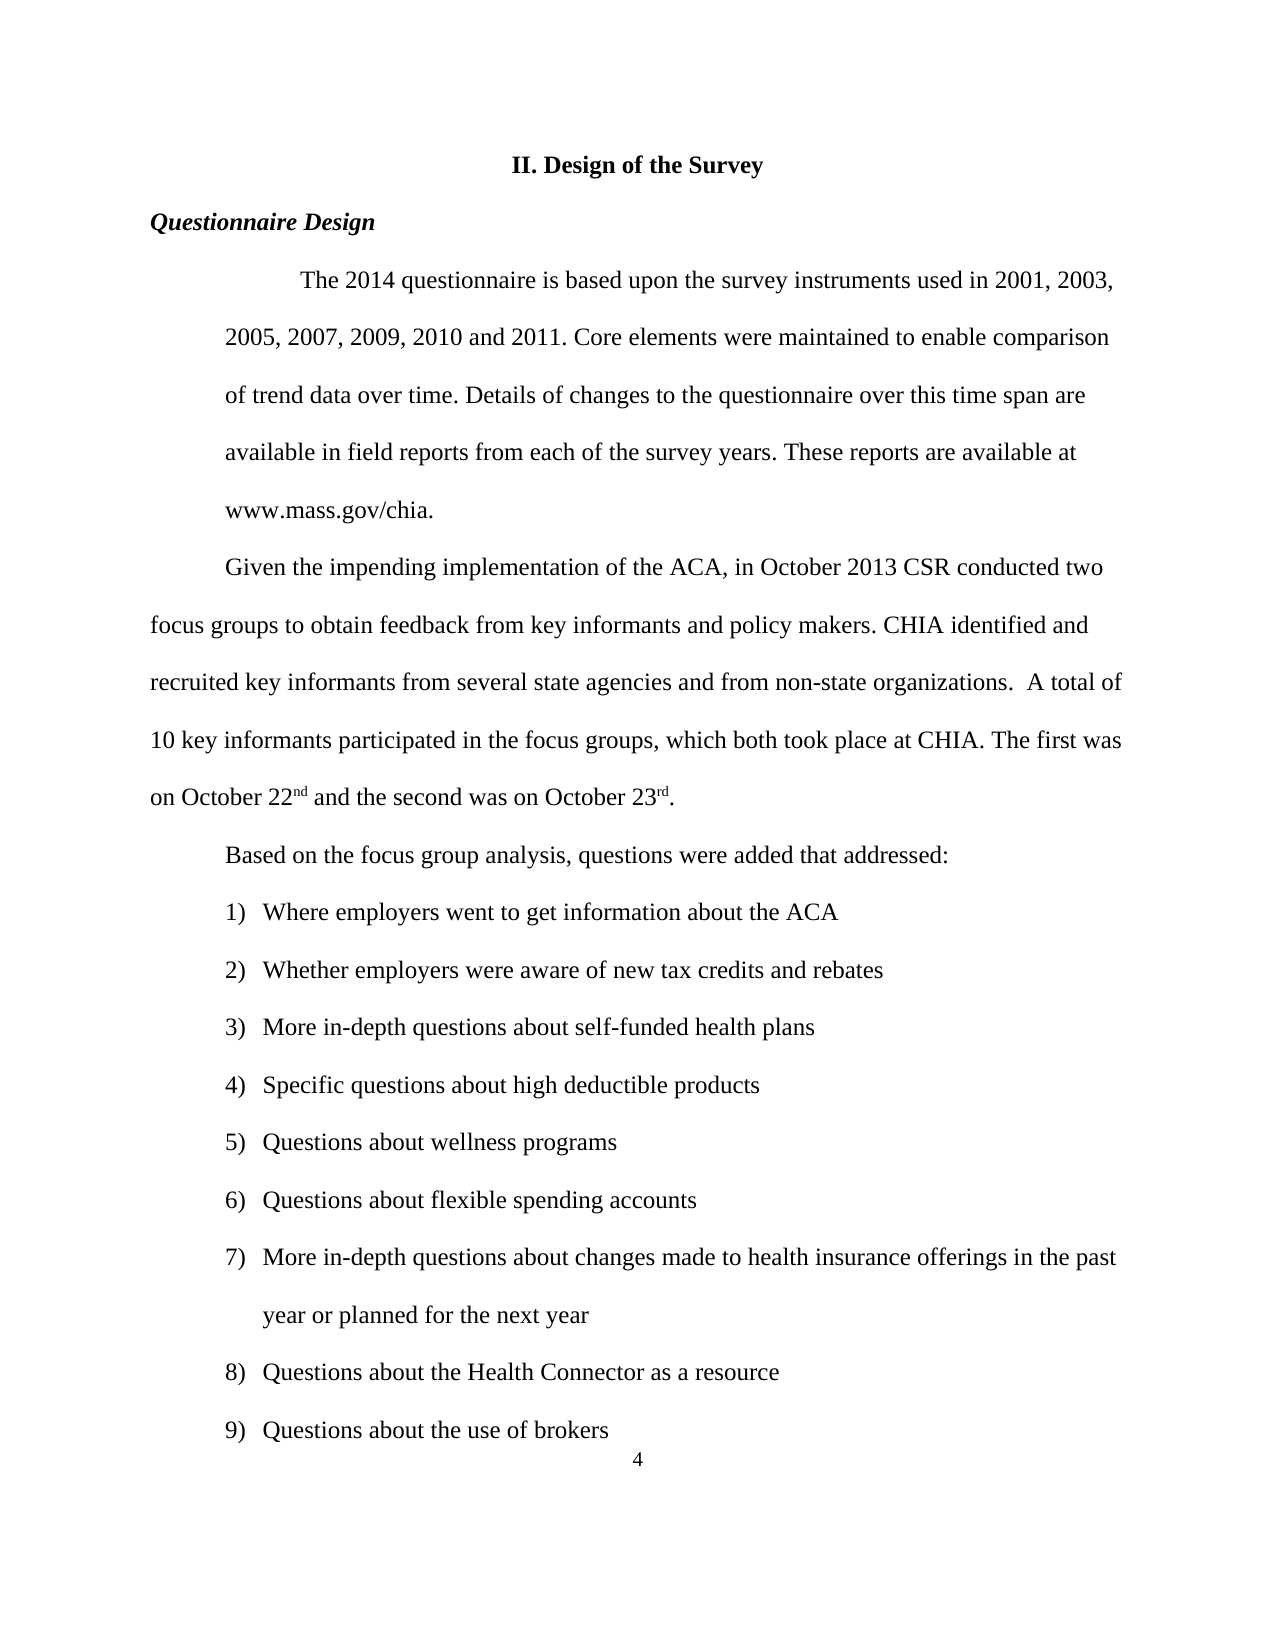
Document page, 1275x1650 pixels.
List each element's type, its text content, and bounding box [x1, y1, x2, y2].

list More in-depth questions about self-funded health plans [225, 1012, 1125, 1041]
list Specific questions about high deductible products [225, 1070, 1125, 1099]
list Questions about wellness programs [225, 1127, 1125, 1156]
list Whether employers were aware of new tax credits and rebates [225, 955, 1125, 984]
text Questionnaire Design [150, 207, 1125, 236]
list Where employers went to get information about the ACA [225, 897, 1125, 926]
list Questions about the use of brokers [225, 1415, 1125, 1444]
text The 2014 questionnaire is based upon the survey instruments used in 2001, 2003, 2005, 2007, 2009, 2010 and 2011. Core elements were maintained to enable comparison of trend data over time. Details of changes to the questionnaire over this time span are available in field reports from each of the survey years. These reports are available at www.mass.gov/chia. [225, 265, 1125, 524]
text II. Design of the Survey [150, 150, 1125, 179]
text Given the impending implementation of the ACA, in October 2013 CSR conducted two focus groups to obtain feedback from key informants and policy makers. CHIA identified and recruited key informants from several state agencies and from non-state organizations. A total of 10 key informants participated in the focus groups, which both took place at CHIA. The first was on October 22nd and the second was on October 23rd. [150, 552, 1125, 811]
list Questions about flexible spending accounts [225, 1185, 1125, 1214]
list More in-depth questions about changes made to health insurance offerings in the past year or planned for the next year [225, 1242, 1125, 1329]
list Questions about the Health Connector as a resource [225, 1357, 1125, 1386]
text Based on the focus group analysis, questions were added that addressed: [150, 840, 1125, 869]
